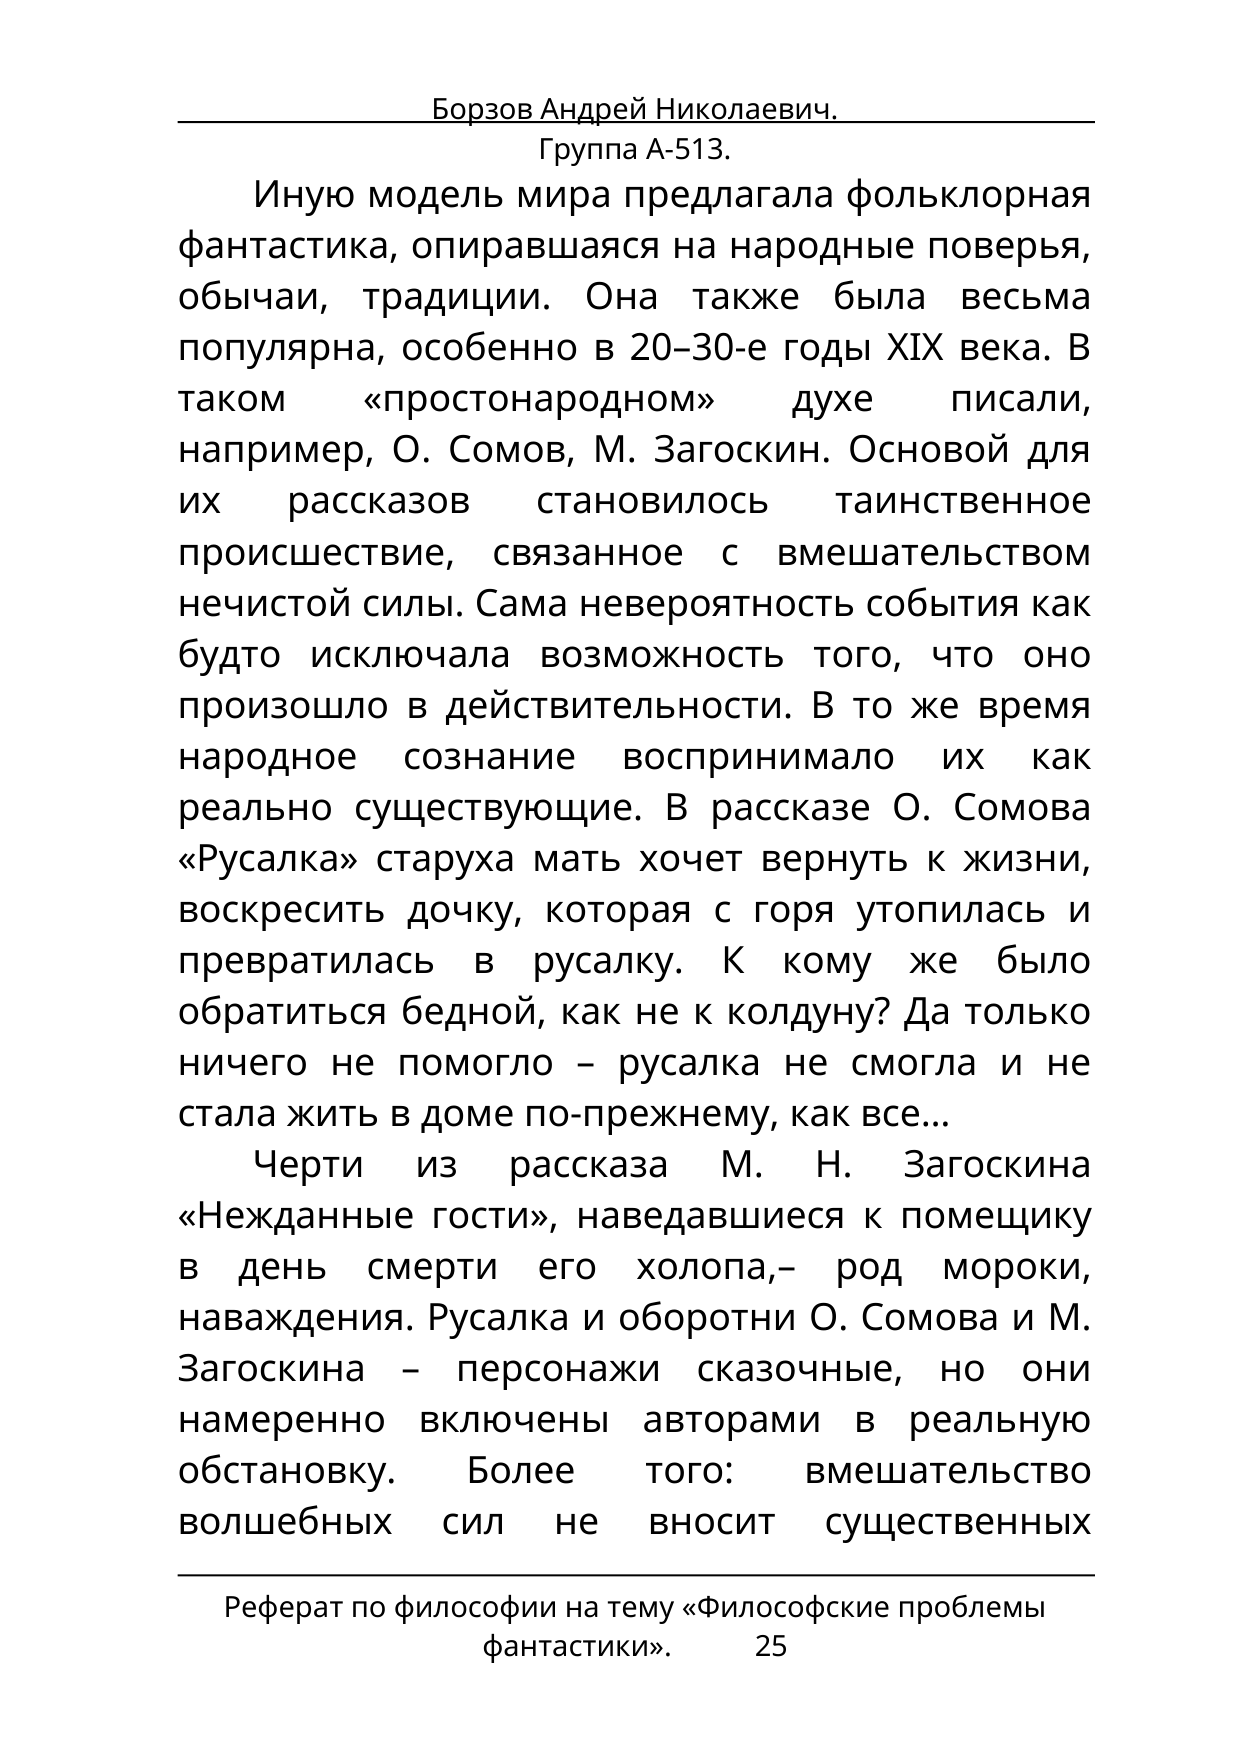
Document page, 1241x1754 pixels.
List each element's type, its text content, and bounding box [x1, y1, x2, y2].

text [177, 1137, 1092, 1546]
text Иную модель мира предлагала фольклорная фантастика, опиравшаяся на народные поверья, обычаи, традиции. Она также была весьма популярна, особенно в 20–30-е годы XIX века. В таком «простонародном» духе писали, например, О. Сомов, М. Загоскин. Основой для их рассказов становилось таинственное происшествие, связанное с вмешательством нечистой силы. Сама невероятность события как будто исключала возможность того, что оно произошло в действительности. В то же время народное сознание воспринимало их как реально существующие. В рассказе О. Сомова «Русалка» старуха мать хочет вернуть к жизни, воскресить дочку, которая с горя утопилась и превратилась в русалку. К кому же было обратиться бедной, как не к колдуну? Да только ничего не помогло – русалка не смогла и не стала жить в доме по-прежнему, как все… [177, 168, 1092, 1137]
